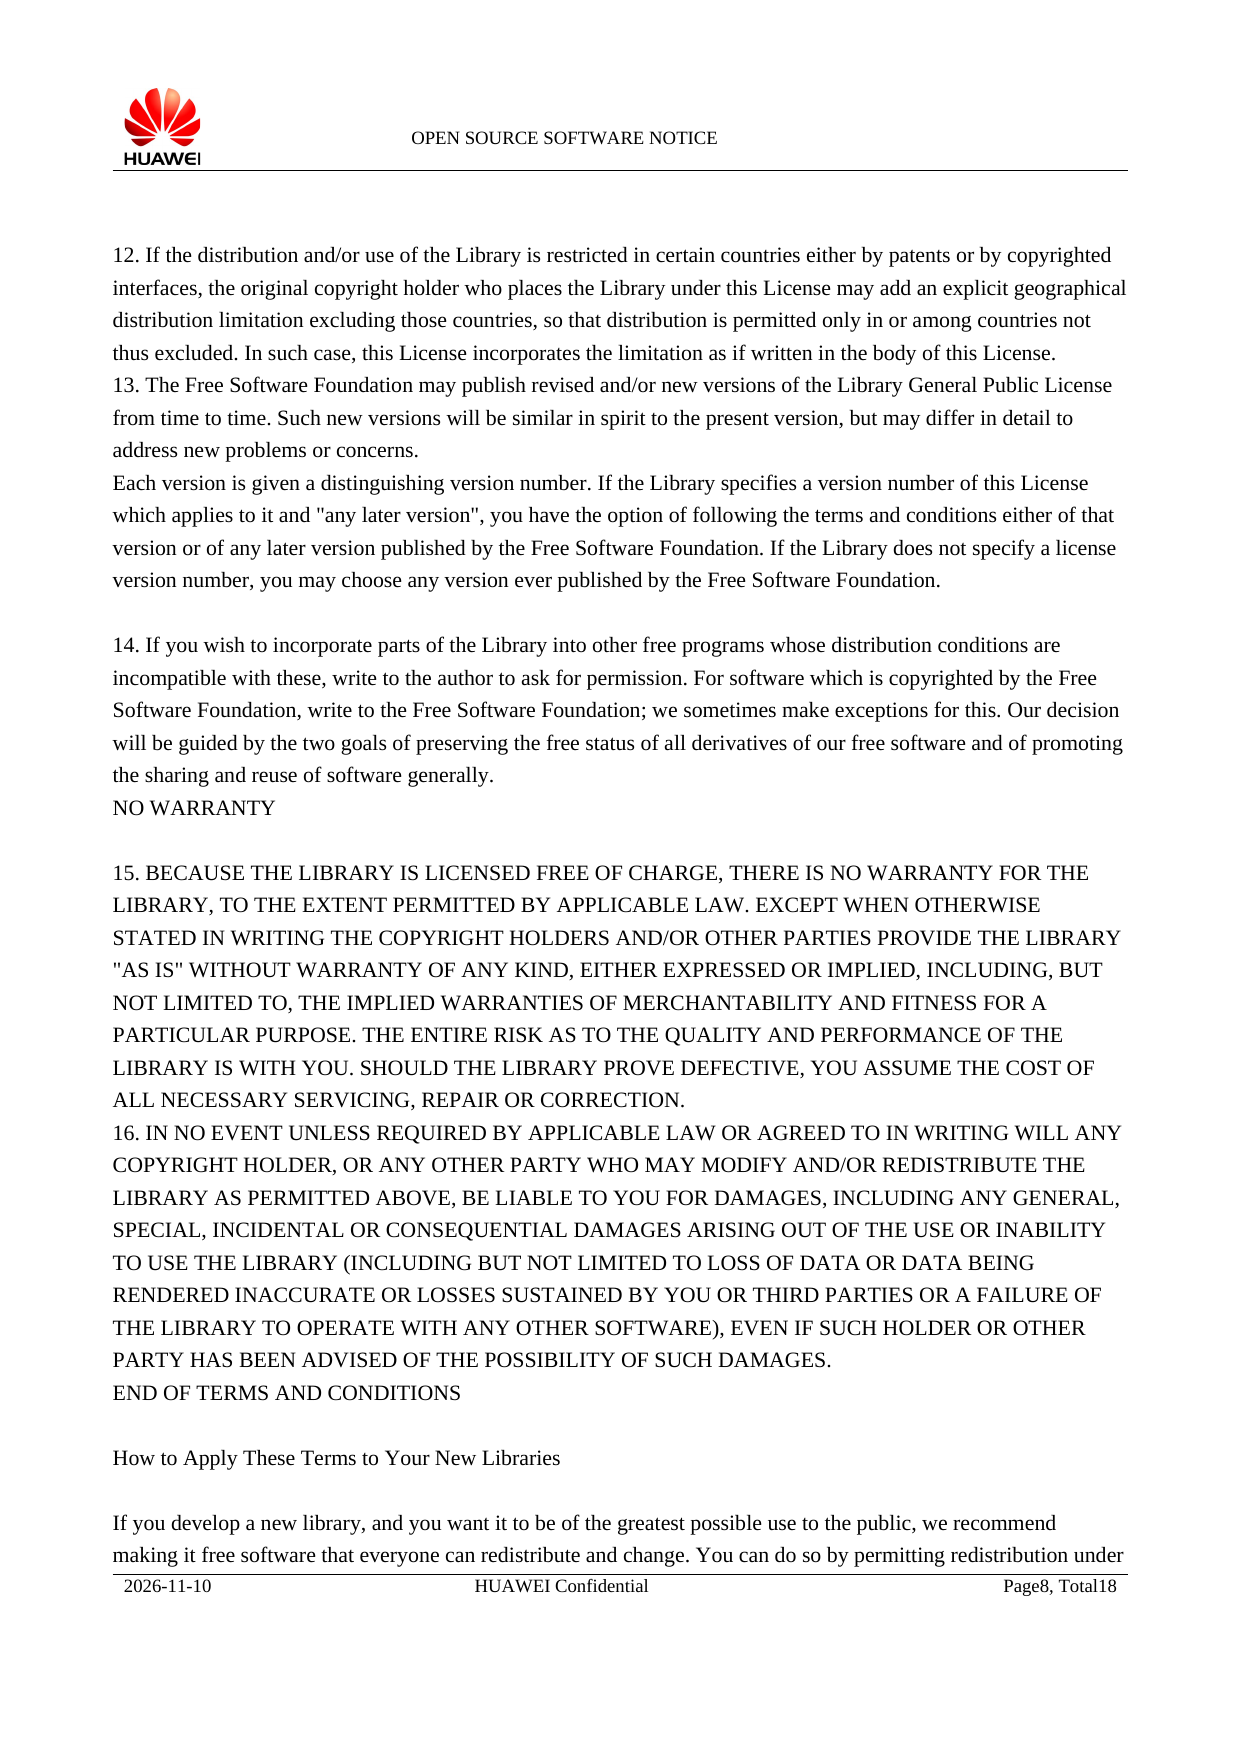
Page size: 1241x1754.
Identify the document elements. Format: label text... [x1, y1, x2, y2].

picture [124, 88, 201, 165]
